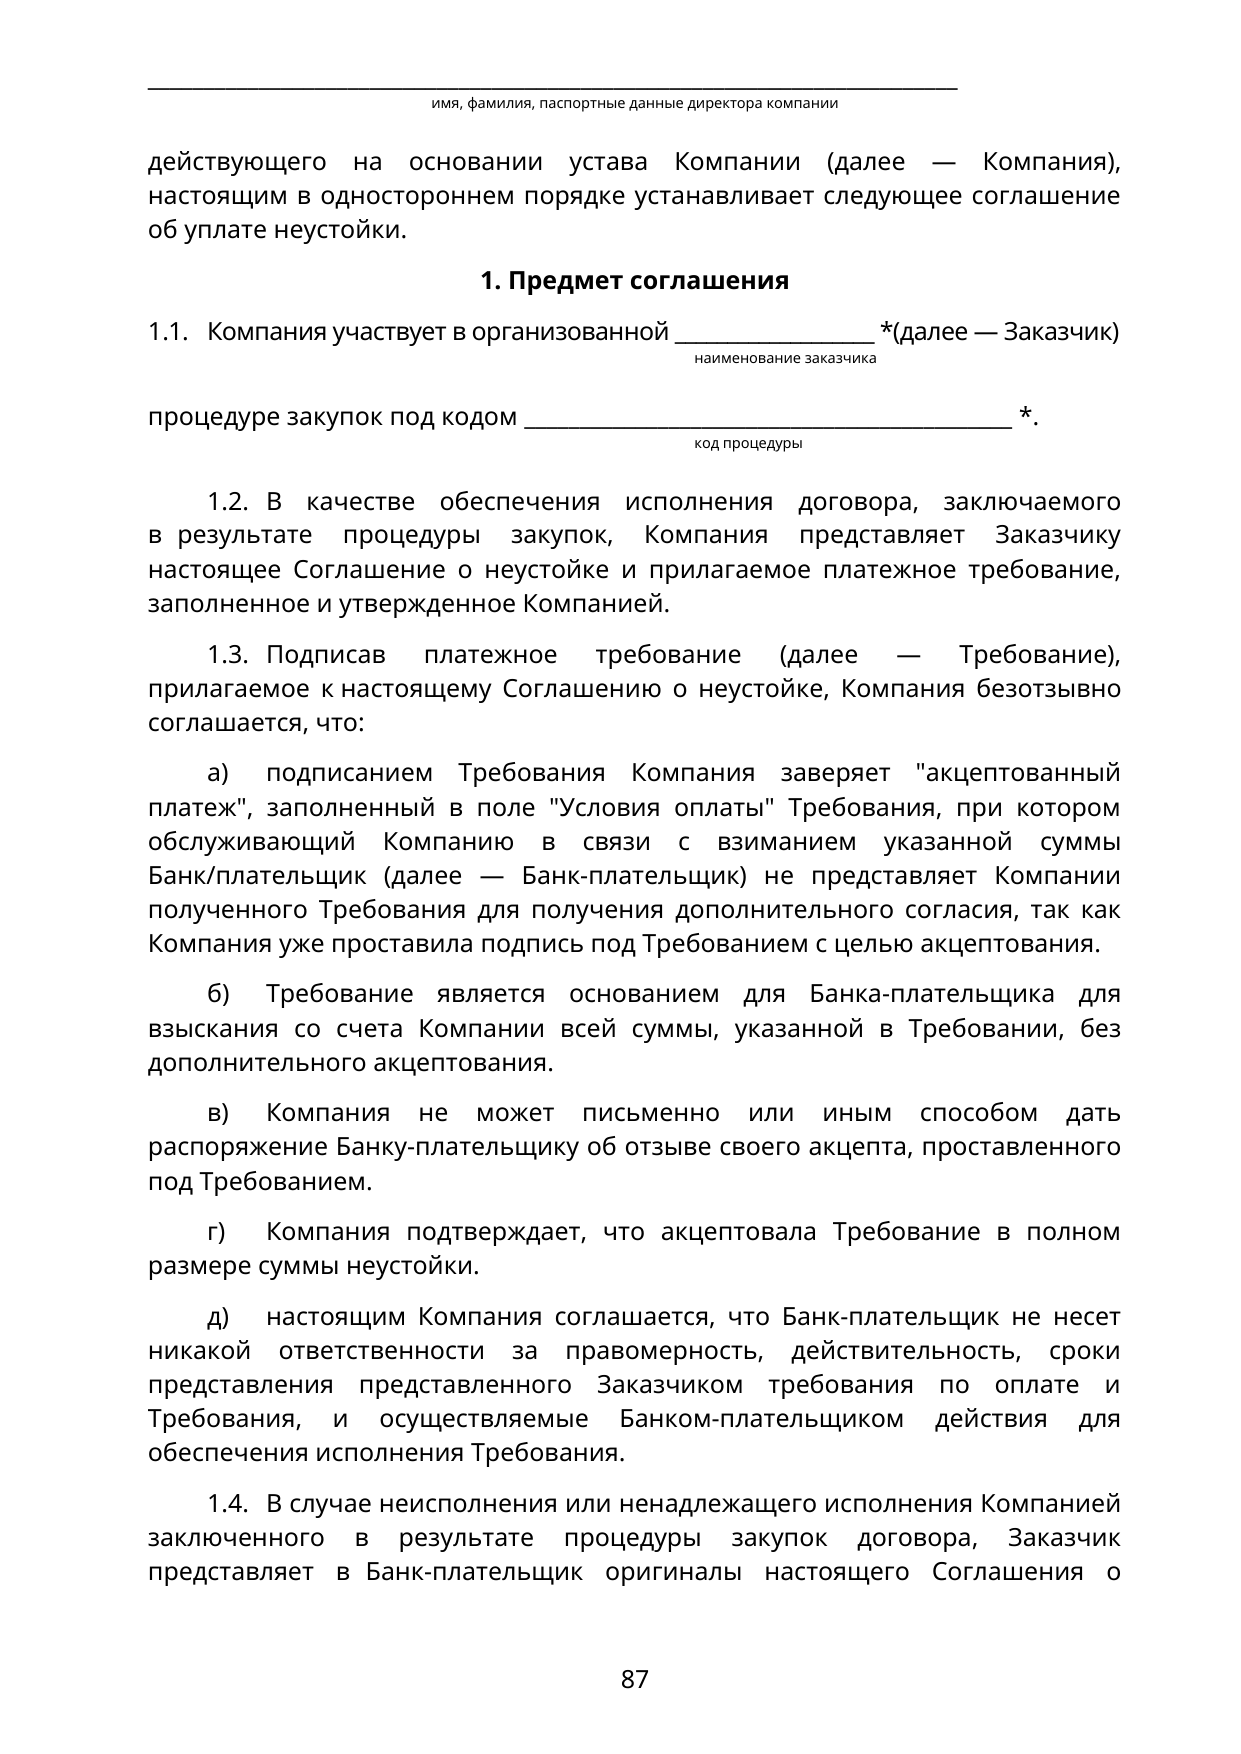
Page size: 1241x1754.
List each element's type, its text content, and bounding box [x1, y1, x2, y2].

text в) Компания не может письменно или иным способом дать распоряжение Банку-плательщику об отзыве своего акцепта, проставленного под Требованием. [148, 1095, 1122, 1197]
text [148, 1486, 1122, 1588]
text код процедуры [694, 432, 1122, 466]
text 1.2. В качестве обеспечения исполнения договора, заключаемого в результате процедуры закупок, Компания представляет Заказчику настоящее Соглашение о неустойке и прилагаемое платежное требование, заполненное и утвержденное Компанией. [148, 483, 1122, 619]
text 1. Предмет соглашения [148, 263, 1122, 297]
text процедуре закупок под кодом ____________________________________________ *. [148, 398, 1122, 432]
text 1.3. Подписав платежное требование (далее — Требование), прилагаемое к настоящему Соглашению о неустойке, Компания безотзывно соглашается, что: [148, 636, 1122, 738]
text наименование заказчика [694, 348, 1122, 382]
text имя, фамилия, паспортные данные директора компании [148, 93, 1122, 127]
text действующего на основании устава Компании (далее — Компания), настоящим в одностороннем порядке устанавливает следующее соглашение об уплате неустойки. [148, 144, 1122, 246]
text д) настоящим Компания соглашается, что Банк-плательщик не несет никакой ответственности за правомерность, действительность, сроки представления представленного Заказчиком требования по оплате и Требования, и осуществляемые Банком-плательщиком действия для обеспечения исполнения Требования. [148, 1299, 1122, 1469]
text а) подписанием Требования Компания заверяет "акцептованный платеж", заполненный в поле "Условия оплаты" Требования, при котором обслуживающий Компанию в связи с взиманием указанной суммы Банк/плательщик (далее — Банк-плательщик) не представляет Компании полученного Требования для получения дополнительного согласия, так как Компания уже проставила подпись под Требованием с целью акцептования. [148, 755, 1122, 959]
text г) Компания подтверждает, что акцептовала Требование в полном размере суммы неустойки. [148, 1214, 1122, 1282]
text б) Требование является основанием для Банка-плательщика для взыскания со счета Компании всей суммы, указанной в Требовании, без дополнительного акцептования. [148, 976, 1122, 1078]
text _________________________________________________________________________ [148, 59, 1122, 93]
text 1.1. Компания участвует в организованной ___________________ *(далее — Заказчик) [148, 313, 1122, 348]
